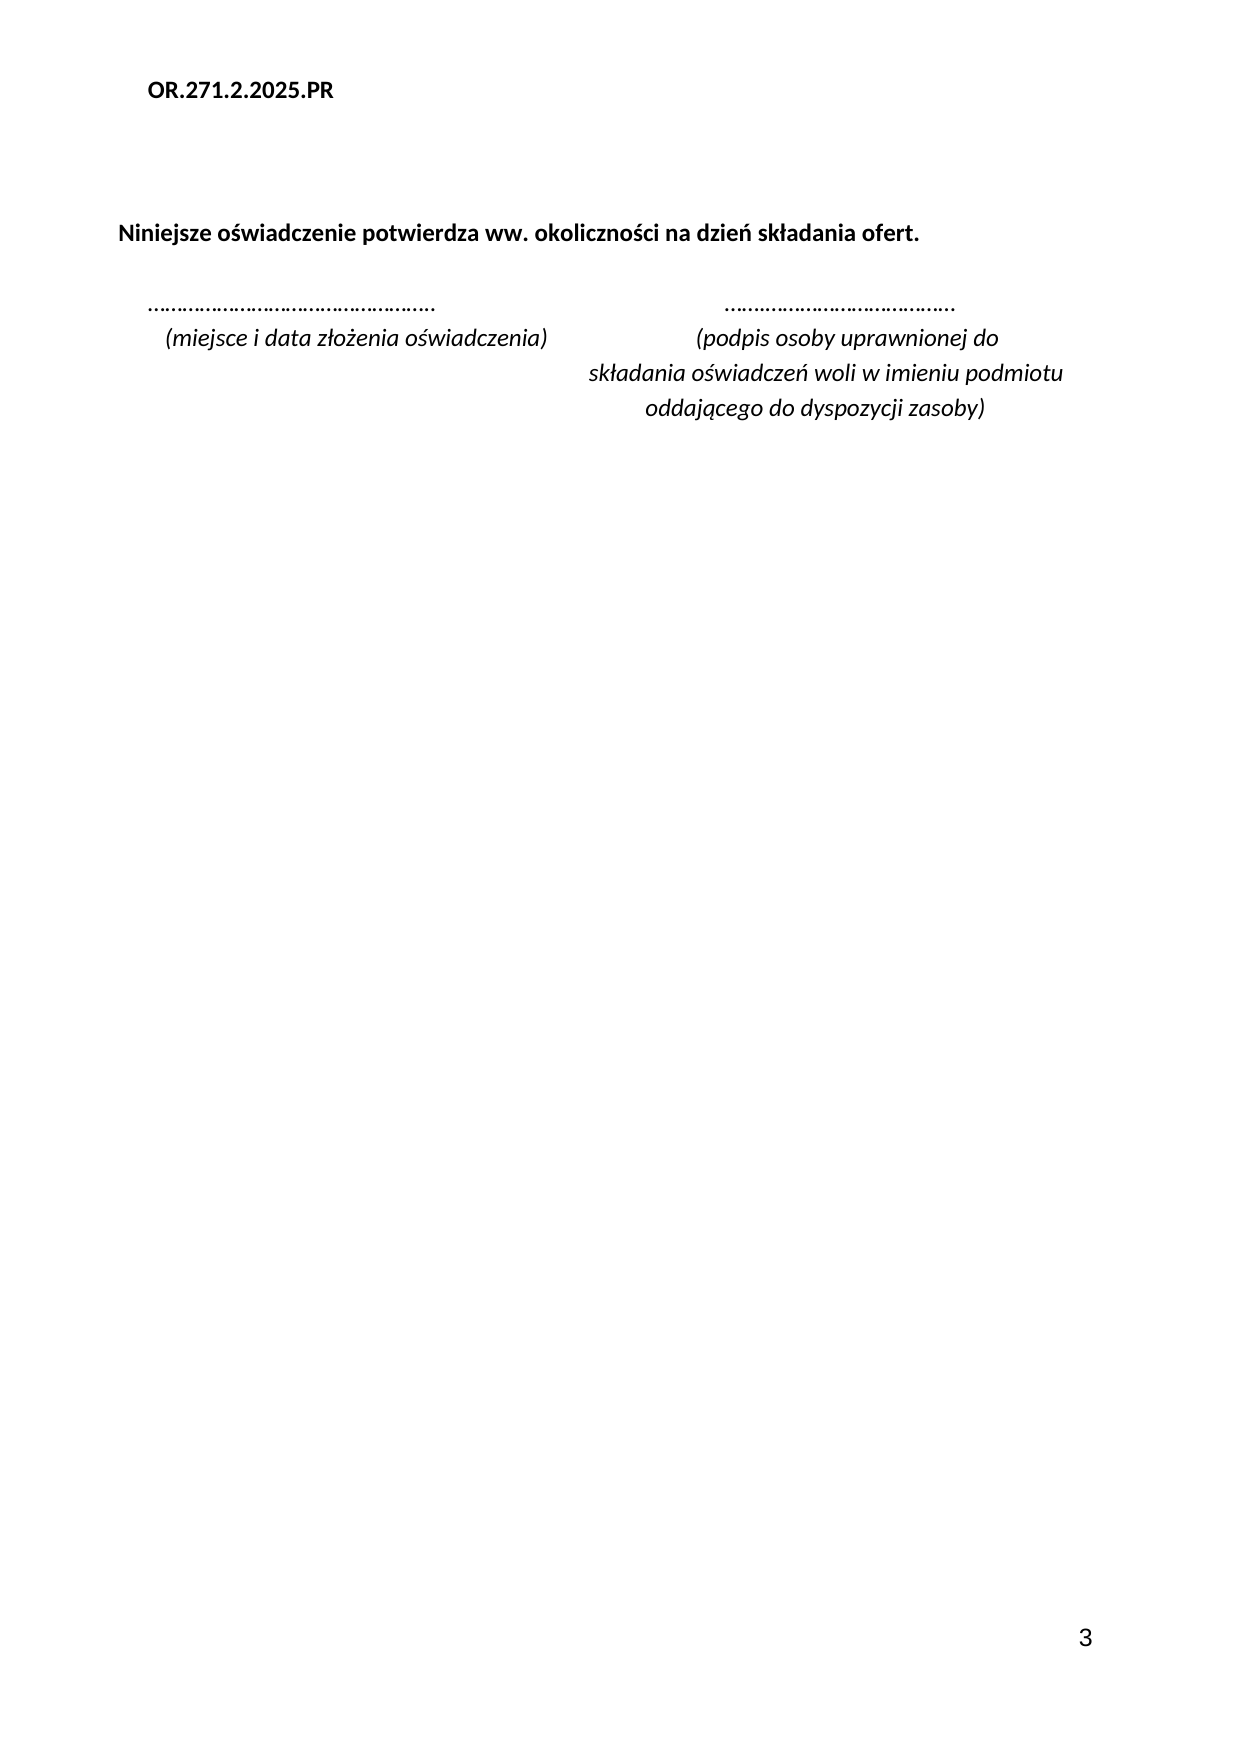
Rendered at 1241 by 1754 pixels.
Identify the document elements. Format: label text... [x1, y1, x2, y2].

text oddającego do dyspozycji zasoby) [148, 393, 1093, 423]
text składania oświadczeń woli w imieniu podmiotu [148, 358, 1093, 388]
text Niniejsze oświadczenie potwierdza ww. okoliczności na dzień składania ofert. [118, 218, 1093, 248]
text ………………………………………….. …….…………………………… [148, 288, 1093, 318]
text (miejsce i data złożenia oświadczenia) (podpis osoby uprawnionej do [148, 323, 1093, 353]
